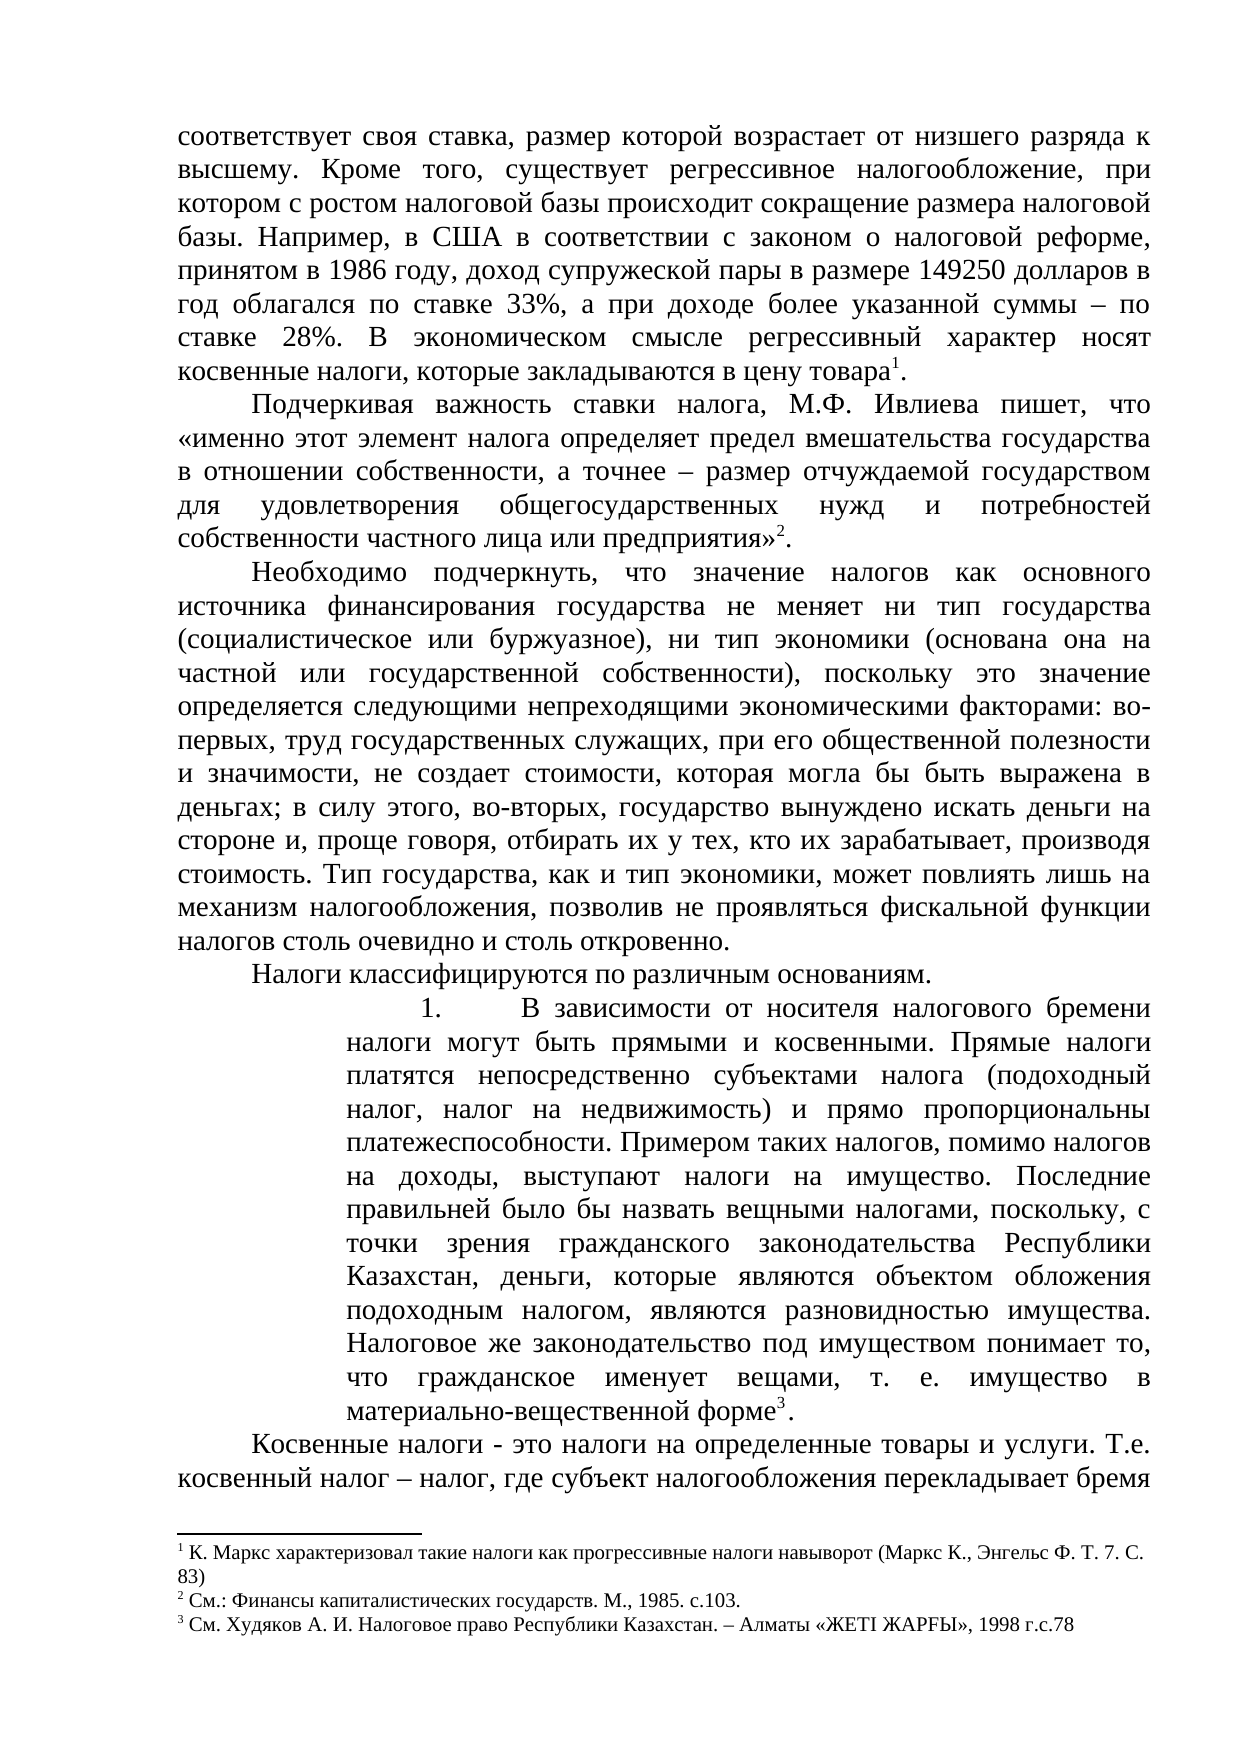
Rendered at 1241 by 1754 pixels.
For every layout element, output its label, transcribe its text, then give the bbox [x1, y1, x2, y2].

text Подчеркивая важность ставки налога, М.Ф. Ивлиева пишет, что «именно этот элемент налога определяет предел вмешательства государства в отношении собственности, а точнее – размер отчуждаемой государством для удовлетворения общегосударственных нужд и потребностей собственности частного лица или предприятия». [177, 386, 1152, 554]
text Необходимо подчеркнуть, что значение налогов как основного источника финансирования государства не меняет ни тип государства (социалистическое или буржуазное), ни тип экономики (основана она на частной или государственной собственности), поскольку это значение определяется следующими непреходящими экономическими факторами: во-первых, труд государственных служащих, при его общественной полезности и значимости, не создает стоимости, которая могла бы быть выражена в деньгах; в силу этого, во-вторых, государство вынуждено искать деньги на стороне и, проще говоря, отбирать их у тех, кто их зарабатывает, производя стоимость. Тип государства, как и тип экономики, может повлиять лишь на механизм налогообложения, позволив не проявляться фискальной функции налогов столь очевидно и столь откровенно. [177, 554, 1152, 957]
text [177, 118, 1152, 386]
list В зависимости от носителя налогового бремени налоги могут быть прямыми и косвенными. Прямые налоги платятся непосредственно субъектами налога (подоходный налог, налог на недвижимость) и прямо пропорциональны платежеспособности. Примером таких налогов, помимо налогов на доходы, выступают налоги на имущество. Последние правильней было бы назвать вещными налогами, поскольку, с точки зрения гражданского законодательства Республики Казахстан, деньги, которые являются объектом обложения подоходным налогом, являются разновидностью имущества. Налоговое же законодательство под имуществом понимает то, что гражданское именует вещами, т. е. имущество в материально-вещественной форме. [346, 990, 1152, 1426]
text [177, 1426, 1152, 1493]
text Налоги классифицируются по различным основаниям. [177, 957, 1152, 990]
